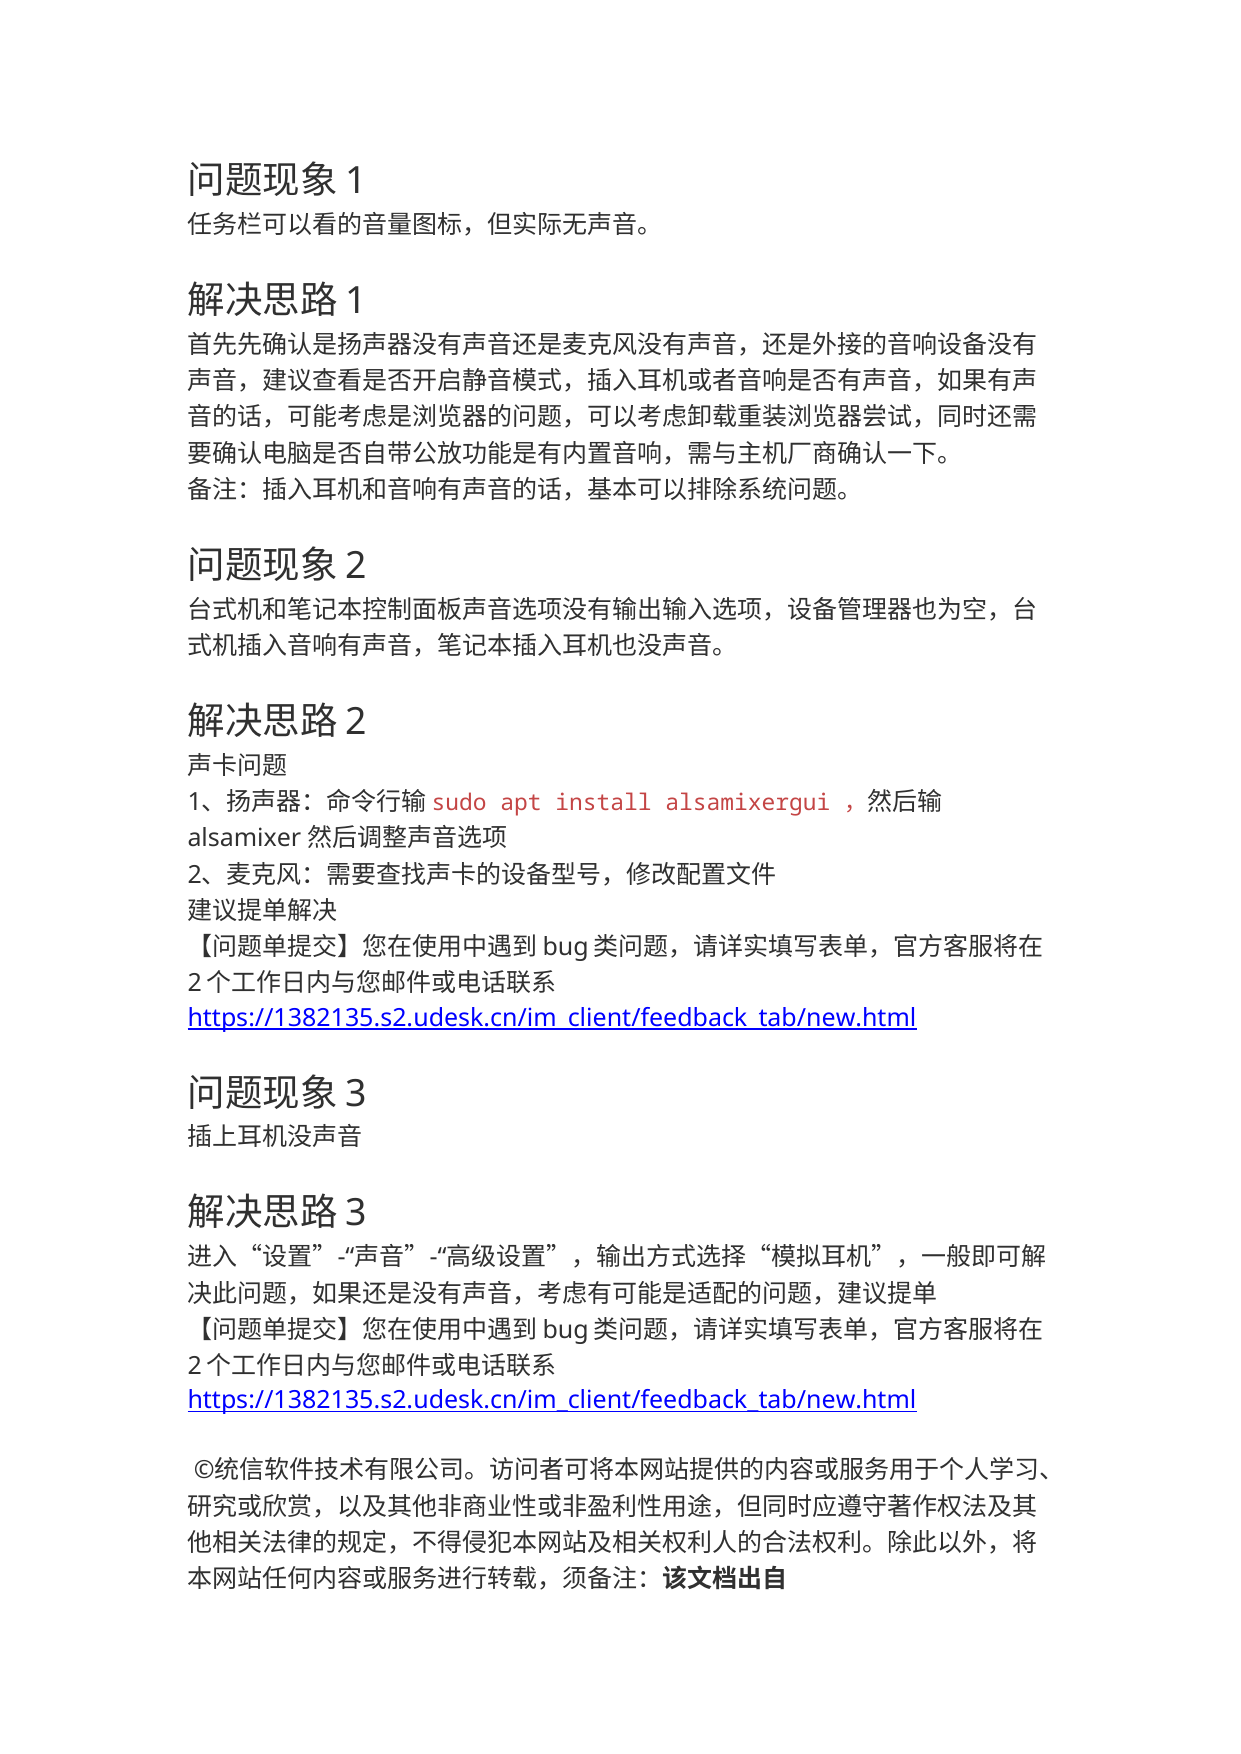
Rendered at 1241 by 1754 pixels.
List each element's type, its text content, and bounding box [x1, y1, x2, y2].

text 2、麦克风：需要查找声卡的设备型号，修改配置文件 [187, 854, 1053, 890]
text 首先先确认是扬声器没有声音还是麦克风没有声音，还是外接的音响设备没有声音，建议查看是否开启静音模式，插入耳机或者音响是否有声音，如果有声音的话，可能考虑是浏览器的问题，可以考虑卸载重装浏览器尝试，同时还需要确认电脑是否自带公放功能是有内置音响，需与主机厂商确认一下。 [187, 324, 1053, 469]
text 任务栏可以看的音量图标，但实际无声音。 [187, 204, 1053, 241]
text 问题现象2 [187, 535, 1053, 589]
text 解决思路2 [187, 691, 1053, 745]
text https://1382135.s2.udesk.cn/im_client/feedback_tab/new.html [187, 1382, 1053, 1416]
text 解决思路1 [187, 270, 1053, 324]
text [187, 1450, 1053, 1595]
text 【问题单提交】您在使用中遇到bug类问题，请详实填写表单，官方客服将在2个工作日内与您邮件或电话联系 [187, 927, 1053, 999]
text https://1382135.s2.udesk.cn/im_client/feedback_tab/new.html [187, 999, 1053, 1033]
text 1、扬声器：命令行输sudo apt install alsamixergui ，然后输 alsamixer 然后调整声音选项 [187, 782, 1053, 854]
text 插上耳机没声音 [187, 1117, 1053, 1153]
text 进入“设置”-“声音”-“高级设置”，输出方式选择“模拟耳机”，一般即可解决此问题，如果还是没有声音，考虑有可能是适配的问题，建议提单 [187, 1237, 1053, 1309]
text 台式机和笔记本控制面板声音选项没有输出输入选项，设备管理器也为空，台式机插入音响有声音，笔记本插入耳机也没声音。 [187, 589, 1053, 662]
text 解决思路3 [187, 1182, 1053, 1237]
text 声卡问题 [187, 745, 1053, 782]
text 建议提单解决 [187, 890, 1053, 927]
text 问题现象3 [187, 1062, 1053, 1117]
text 备注：插入耳机和音响有声音的话，基本可以排除系统问题。 [187, 469, 1053, 506]
text 问题现象1 [187, 150, 1053, 204]
text 【问题单提交】您在使用中遇到bug类问题，请详实填写表单，官方客服将在2个工作日内与您邮件或电话联系 [187, 1309, 1053, 1382]
